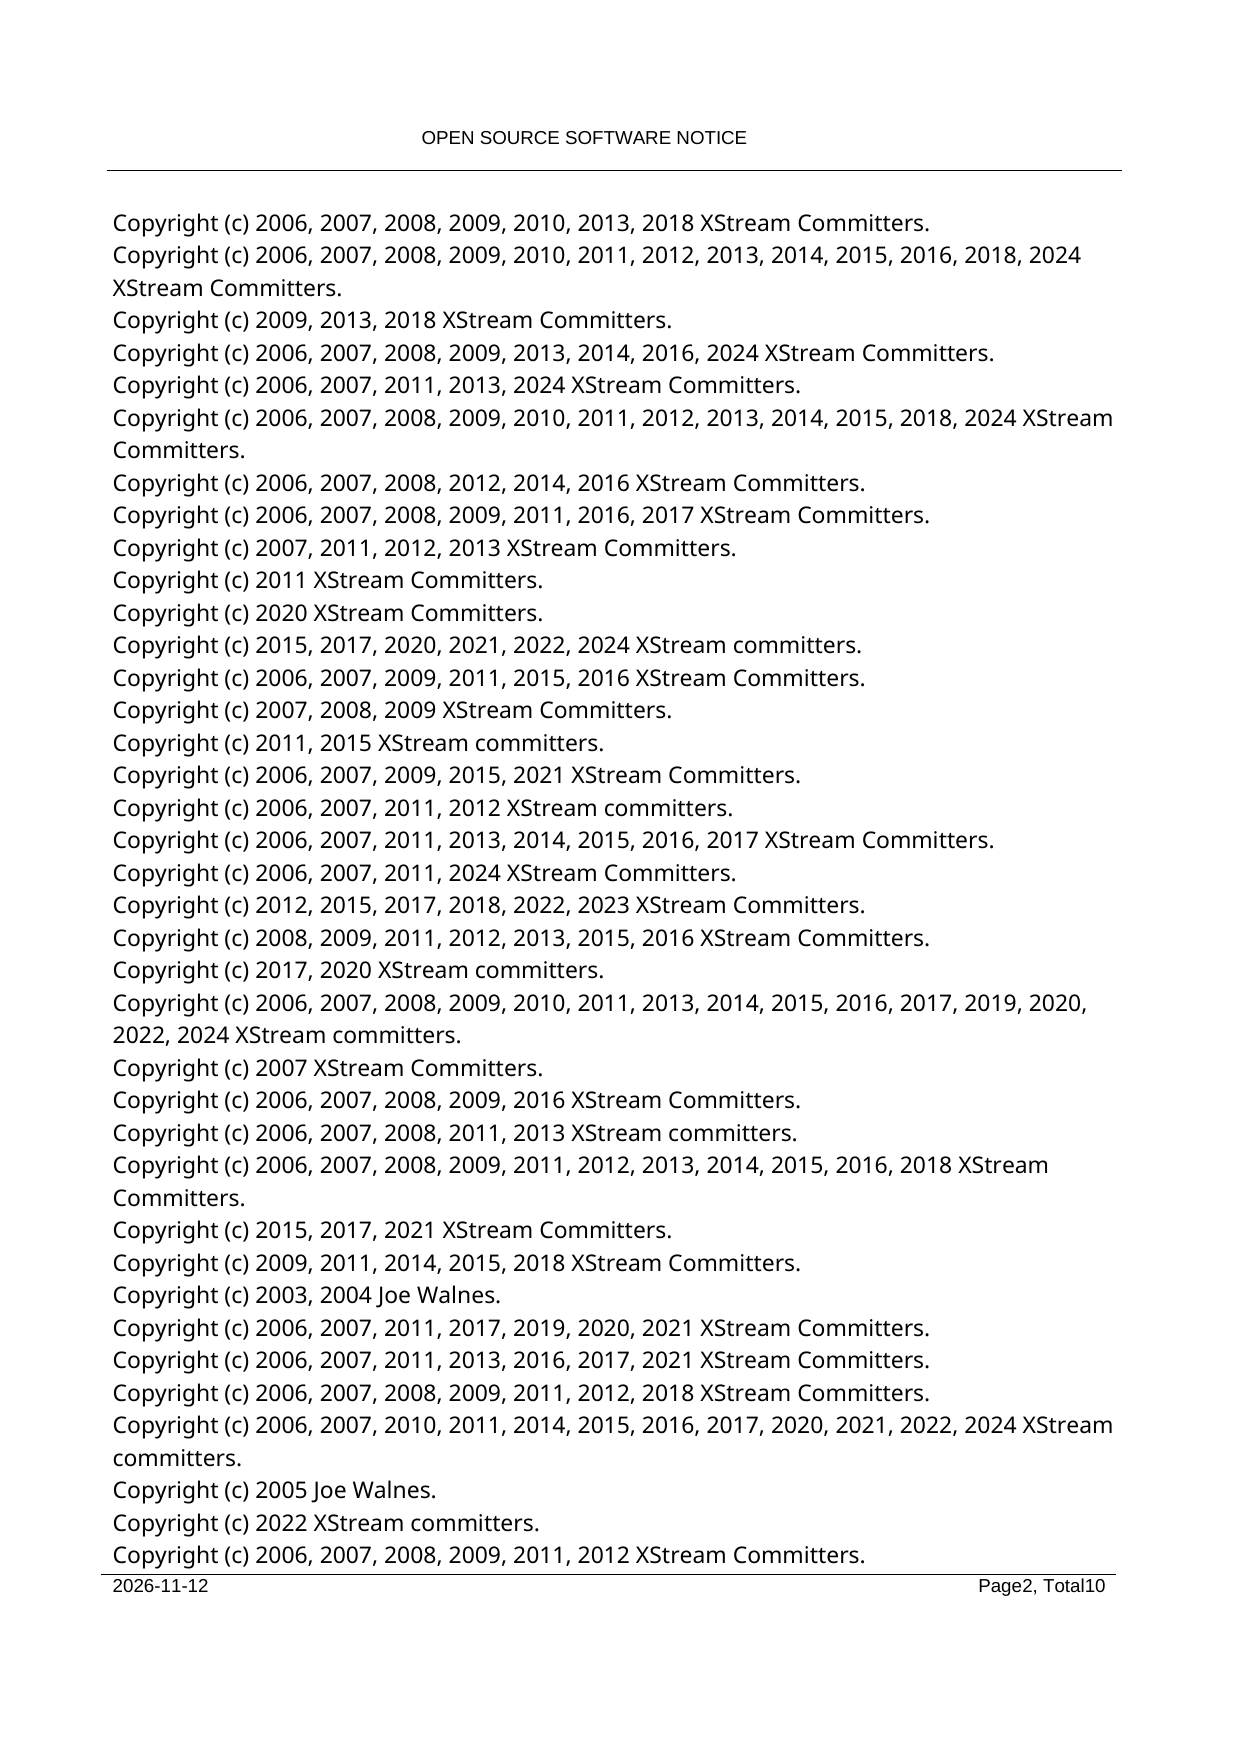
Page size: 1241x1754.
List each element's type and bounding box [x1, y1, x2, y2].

text [112, 206, 1128, 1571]
